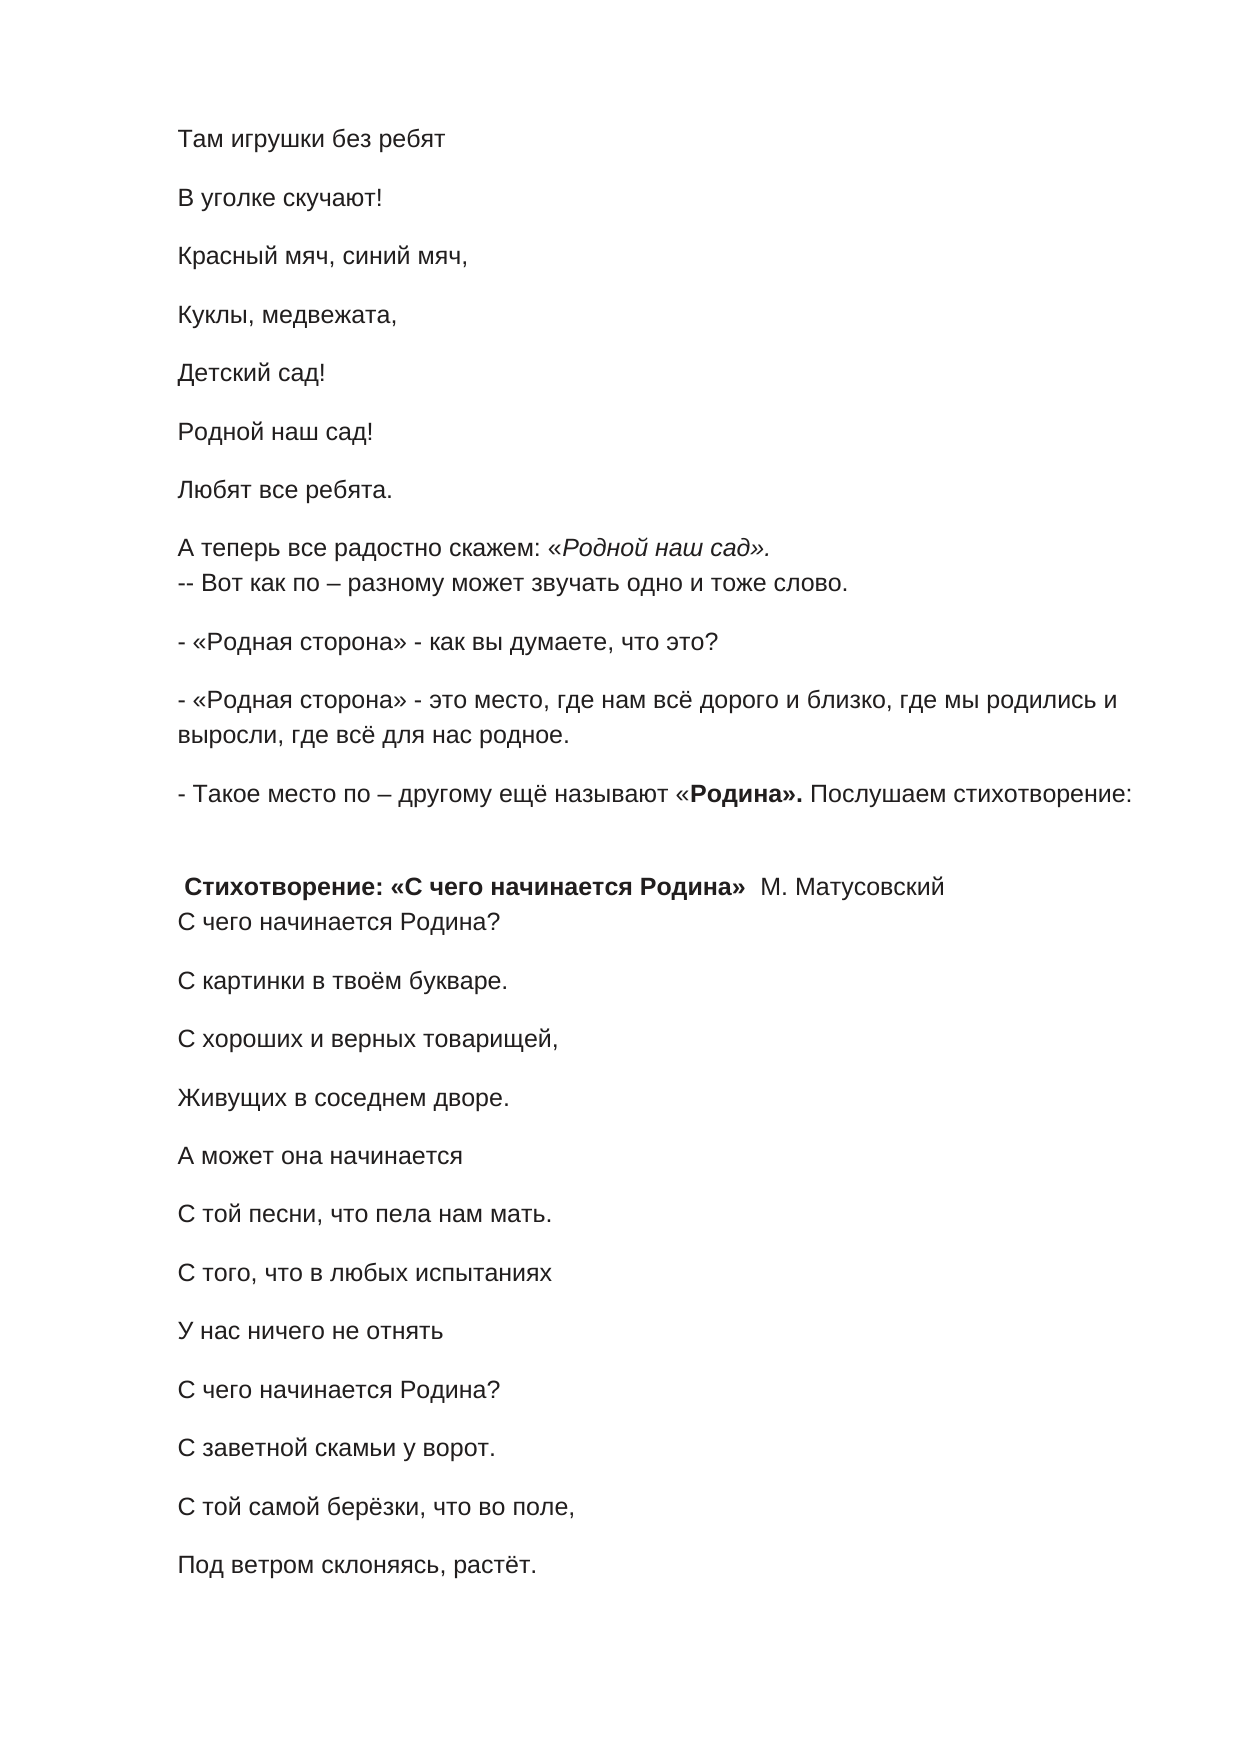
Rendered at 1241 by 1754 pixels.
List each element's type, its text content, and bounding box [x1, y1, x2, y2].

text С того, что в любых испытаниях [177, 1252, 1152, 1287]
text - «Родная сторона» - как вы думаете, что это? [177, 621, 1152, 656]
text А может она начинается [177, 1135, 1152, 1170]
text Куклы, медвежата, [177, 293, 1152, 328]
text В уголке скучают! [177, 177, 1152, 212]
text А теперь все радостно скажем: «Родной наш сад». [177, 527, 1152, 562]
text С заветной скамьи у ворот. [177, 1427, 1152, 1462]
text С той самой берёзки, что во поле, [177, 1485, 1152, 1520]
text Детский сад! [177, 352, 1152, 387]
text С чего начинается Родина? [177, 1368, 1152, 1403]
text Красный мяч, синий мяч, [177, 235, 1152, 270]
text С хороших и верных товарищей, [177, 1018, 1152, 1053]
text С чего начинается Родина? [177, 901, 1152, 936]
text -- Вот как по – разному может звучать одно и тоже слово. [177, 562, 1152, 597]
text С картинки в твоём букваре. [177, 959, 1152, 994]
text Стихотворение: «С чего начинается Родина» М. Матусовский [177, 866, 1152, 901]
text Под ветром склоняясь, растёт. [177, 1544, 1152, 1579]
text Живущих в соседнем дворе. [177, 1076, 1152, 1111]
text Там игрушки без ребят [177, 118, 1152, 153]
text Любят все ребята. [177, 469, 1152, 504]
text С той песни, что пела нам мать. [177, 1193, 1152, 1228]
text Родной наш сад! [177, 410, 1152, 445]
text У нас ничего не отнять [177, 1310, 1152, 1345]
text - «Родная сторона» - это место, где нам всё дорого и близко, где мы родились и выросли, где всё для нас родное. [177, 679, 1152, 749]
text - Такое место по – другому ещё называют «Родина». Послушаем стихотворение: [177, 772, 1152, 807]
